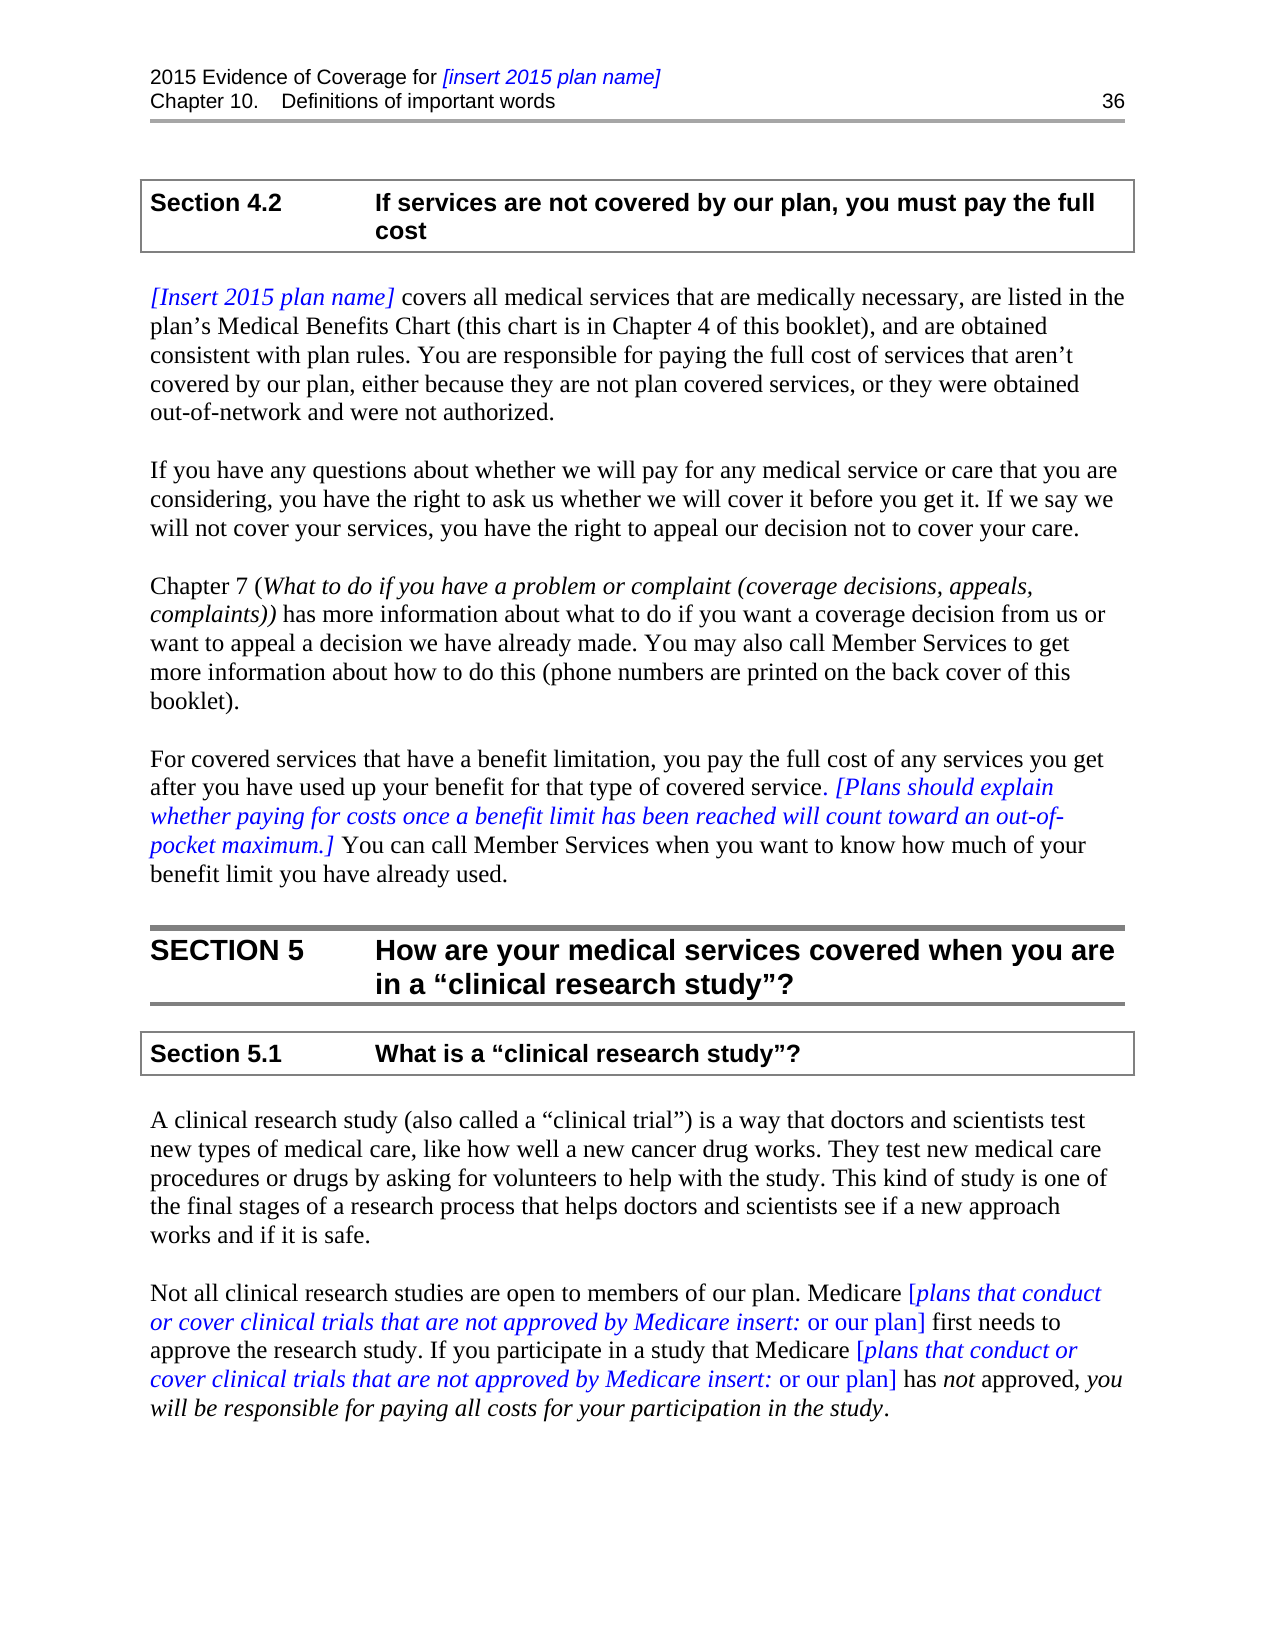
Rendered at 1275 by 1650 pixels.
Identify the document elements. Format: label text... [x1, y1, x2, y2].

subtitle SECTION 5 How are your medical services covered when you are in a “clinical research study”? [150, 931, 1125, 1002]
text For covered services that have a benefit limitation, you pay the full cost of any services you get after you have used up your benefit for that type of covered service. [Plans should explain whether paying for costs once a benefit limit has been reached will count toward an out-of-pocket maximum.] You can call Member Services when you want to know how much of your benefit limit you have already used. [150, 744, 1125, 887]
text A clinical research study (also called a “clinical trial”) is a way that doctors and scientists test new types of medical care, like how well a new cancer drug works. They test new medical care procedures or drugs by asking for volunteers to help with the study. This kind of study is one of the final stages of a research process that helps doctors and scientists see if a new approach works and if it is safe. [150, 1105, 1125, 1249]
subtitle Section 4.2 If services are not covered by our plan, you must pay the full cost [142, 181, 1133, 251]
text [Insert 2015 plan name] covers all medical services that are medically necessary, are listed in the plan’s Medical Benefits Chart (this chart is in Chapter 4 of this booklet), and are obtained consistent with plan rules. You are responsible for paying the full cost of services that aren’t covered by our plan, either because they are not plan covered services, or they were obtained out-of-network and were not authorized. [150, 282, 1125, 426]
text Chapter 7 (What to do if you have a problem or complaint (coverage decisions, appeals, complaints)) has more information about what to do if you want a coverage decision from us or want to appeal a decision we have already made. You may also call Member Services to get more information about how to do this (phone numbers are printed on the back cover of this booklet). [150, 571, 1125, 714]
text Not all clinical research studies are open to members of our plan. Medicare [plans that conduct or cover clinical trials that are not approved by Medicare insert: or our plan] first needs to approve the research study. If you participate in a study that Medicare [plans that conduct or cover clinical trials that are not approved by Medicare insert: or our plan] has not approved, you will be responsible for paying all costs for your participation in the study. [150, 1278, 1125, 1422]
text If you have any questions about whether we will pay for any medical service or care that you are considering, you have the right to ask us whether we will cover it before you get it. If we say we will not cover your services, you have the right to appeal our decision not to cover your care. [150, 455, 1125, 542]
subtitle Section 5.1 What is a “clinical research study”? [142, 1033, 1133, 1074]
